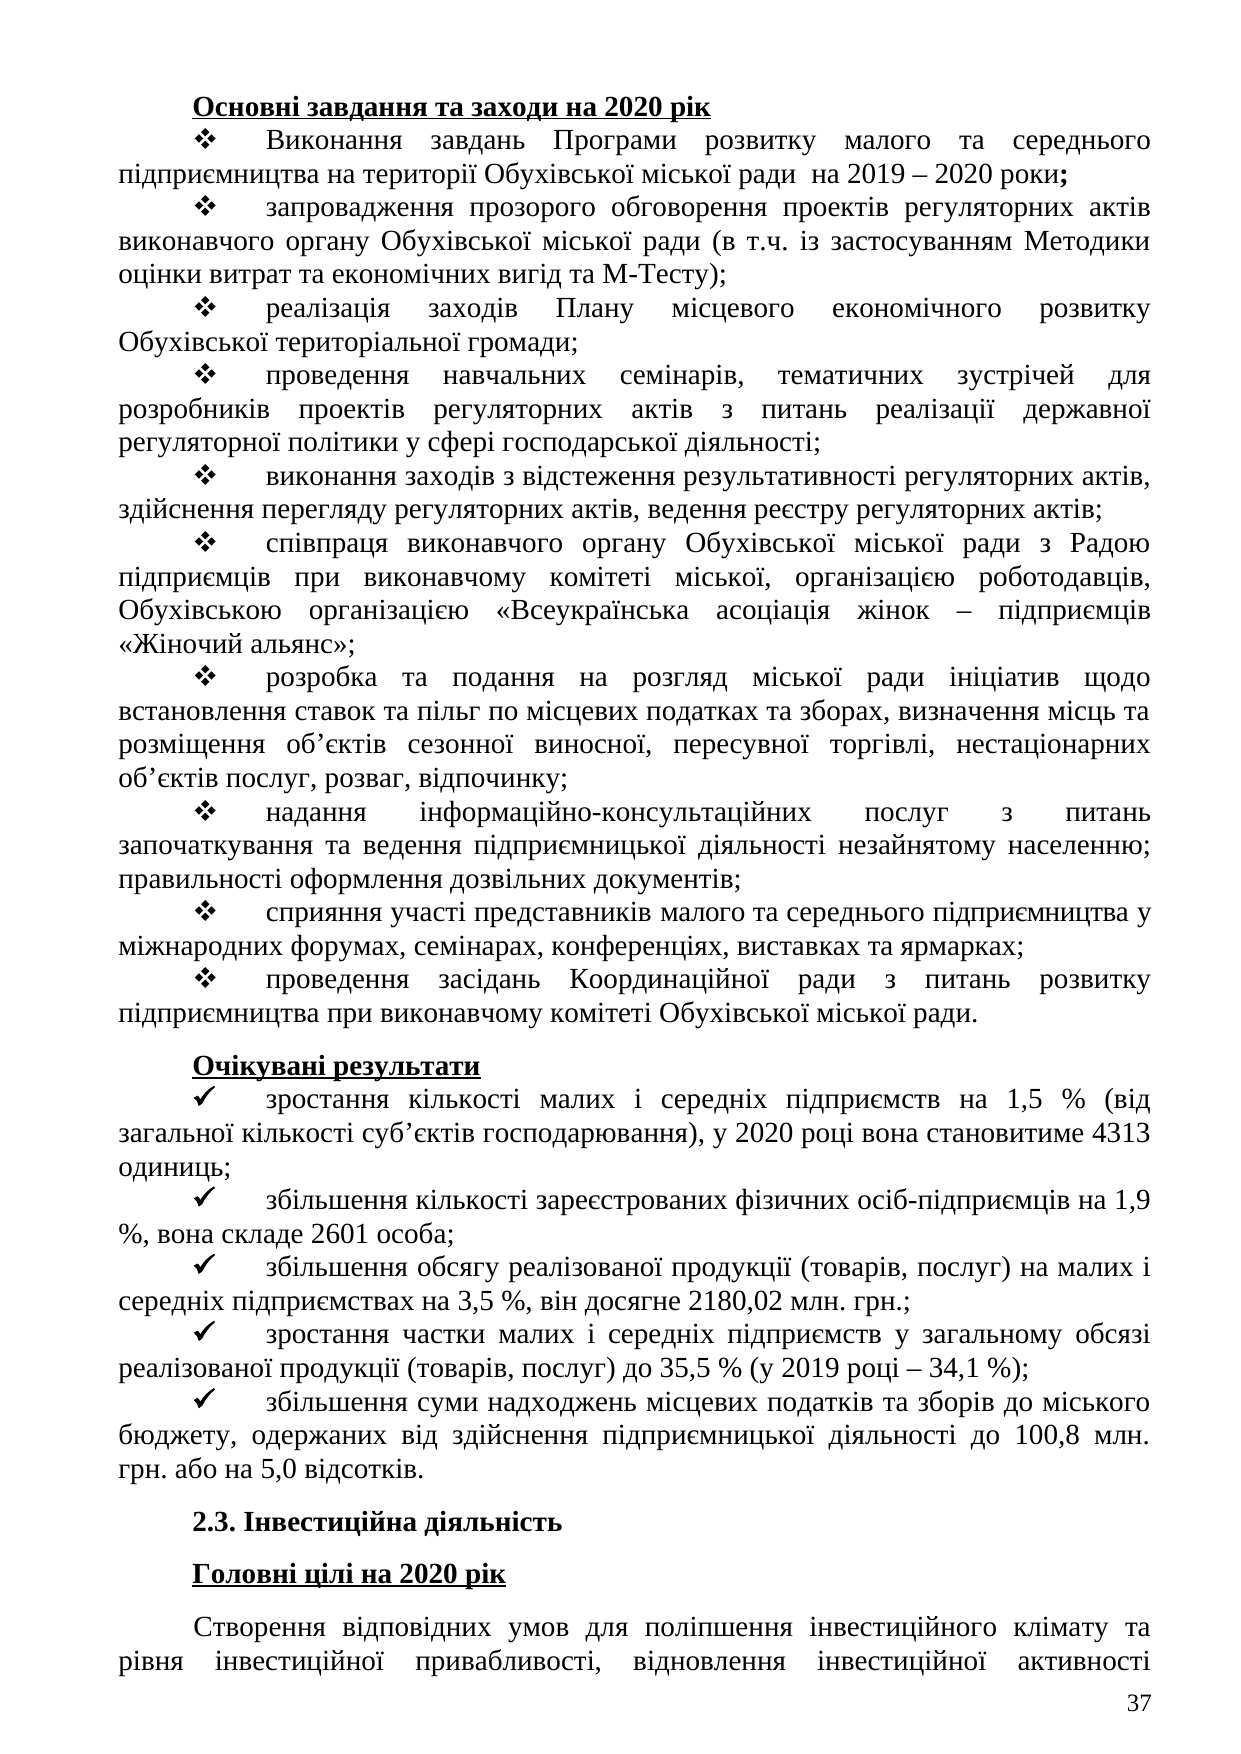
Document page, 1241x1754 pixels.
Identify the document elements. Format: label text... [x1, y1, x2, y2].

list реалізація заходів Плану місцевого економічного розвитку Обухівської територіальної громади; [118, 290, 1152, 357]
list розробка та подання на розгляд міської ради ініціатив щодо встановлення ставок та пільг по місцевих податках та зборах, визначення місць та розміщення об’єктів сезонної виносної, пересувної торгівлі, нестаціонарних об’єктів послуг, розваг, відпочинку; [118, 659, 1152, 794]
list надання інформаційно-консультаційних послуг з питань започаткування та ведення підприємницької діяльності незайнятому населенню; правильності оформлення дозвільних документів; [118, 794, 1152, 894]
list збільшення кількості зареєстрованих фізичних осіб-підприємців на 1,9 %, вона складе 2601 особа; [118, 1182, 1152, 1249]
text Основні завдання та заходи на 2020 рік [118, 89, 1152, 122]
list сприяння участі представників малого та середнього підприємництва у міжнародних форумах, семінарах, конференціях, виставках та ярмарках; [118, 894, 1152, 962]
list збільшення обсягу реалізованої продукції (товарів, послуг) на малих і середніх підприємствах на 3,5 %, він досягне 2180,02 млн. грн.; [118, 1249, 1152, 1317]
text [118, 1609, 1152, 1676]
list проведення навчальних семінарів, тематичних зустрічей для розробників проектів регуляторних актів з питань реалізації державної регуляторної політики у сфері господарської діяльності; [118, 357, 1152, 458]
list співпраця виконавчого органу Обухівської міської ради з Радою підприємців при виконавчому комітеті міської, організацією роботодавців, Обухівською організацією «Всеукраїнська асоціація жінок – підприємців «Жіночий альянс»; [118, 525, 1152, 659]
text Очікувані результати [118, 1048, 1152, 1082]
list проведення засідань Координаційної ради з питань розвитку підприємництва при виконавчому комітеті Обухівської міської ради. [118, 962, 1152, 1029]
list Виконання завдань Програми розвитку малого та середнього підприємництва на території Обухівської міської ради на 2019 – 2020 роки; [118, 122, 1152, 189]
text 2.3. Інвестиційна діяльність [118, 1504, 1152, 1537]
list виконання заходів з відстеження результативності регуляторних актів, здійснення перегляду регуляторних актів, ведення реєстру регуляторних актів; [118, 458, 1152, 525]
list запровадження прозорого обговорення проектів регуляторних актів виконавчого органу Обухівської міської ради (в т.ч. із застосуванням Методики оцінки витрат та економічних вигід та М-Тесту); [118, 189, 1152, 290]
text Головні цілі на 2020 рік [118, 1556, 1152, 1590]
list зростання кількості малих і середніх підприємств на 1,5 % (від загальної кількості суб’єктів господарювання), у 2020 році вона становитиме 4313 одиниць; [118, 1082, 1152, 1182]
list збільшення суми надходжень місцевих податків та зборів до міського бюджету, одержаних від здійснення підприємницької діяльності до 100,8 млн. грн. або на 5,0 відсотків. [118, 1384, 1152, 1484]
list зростання частки малих і середніх підприємств у загальному обсязі реалізованої продукції (товарів, послуг) до 35,5 % (у 2019 році – 34,1 %); [118, 1317, 1152, 1384]
